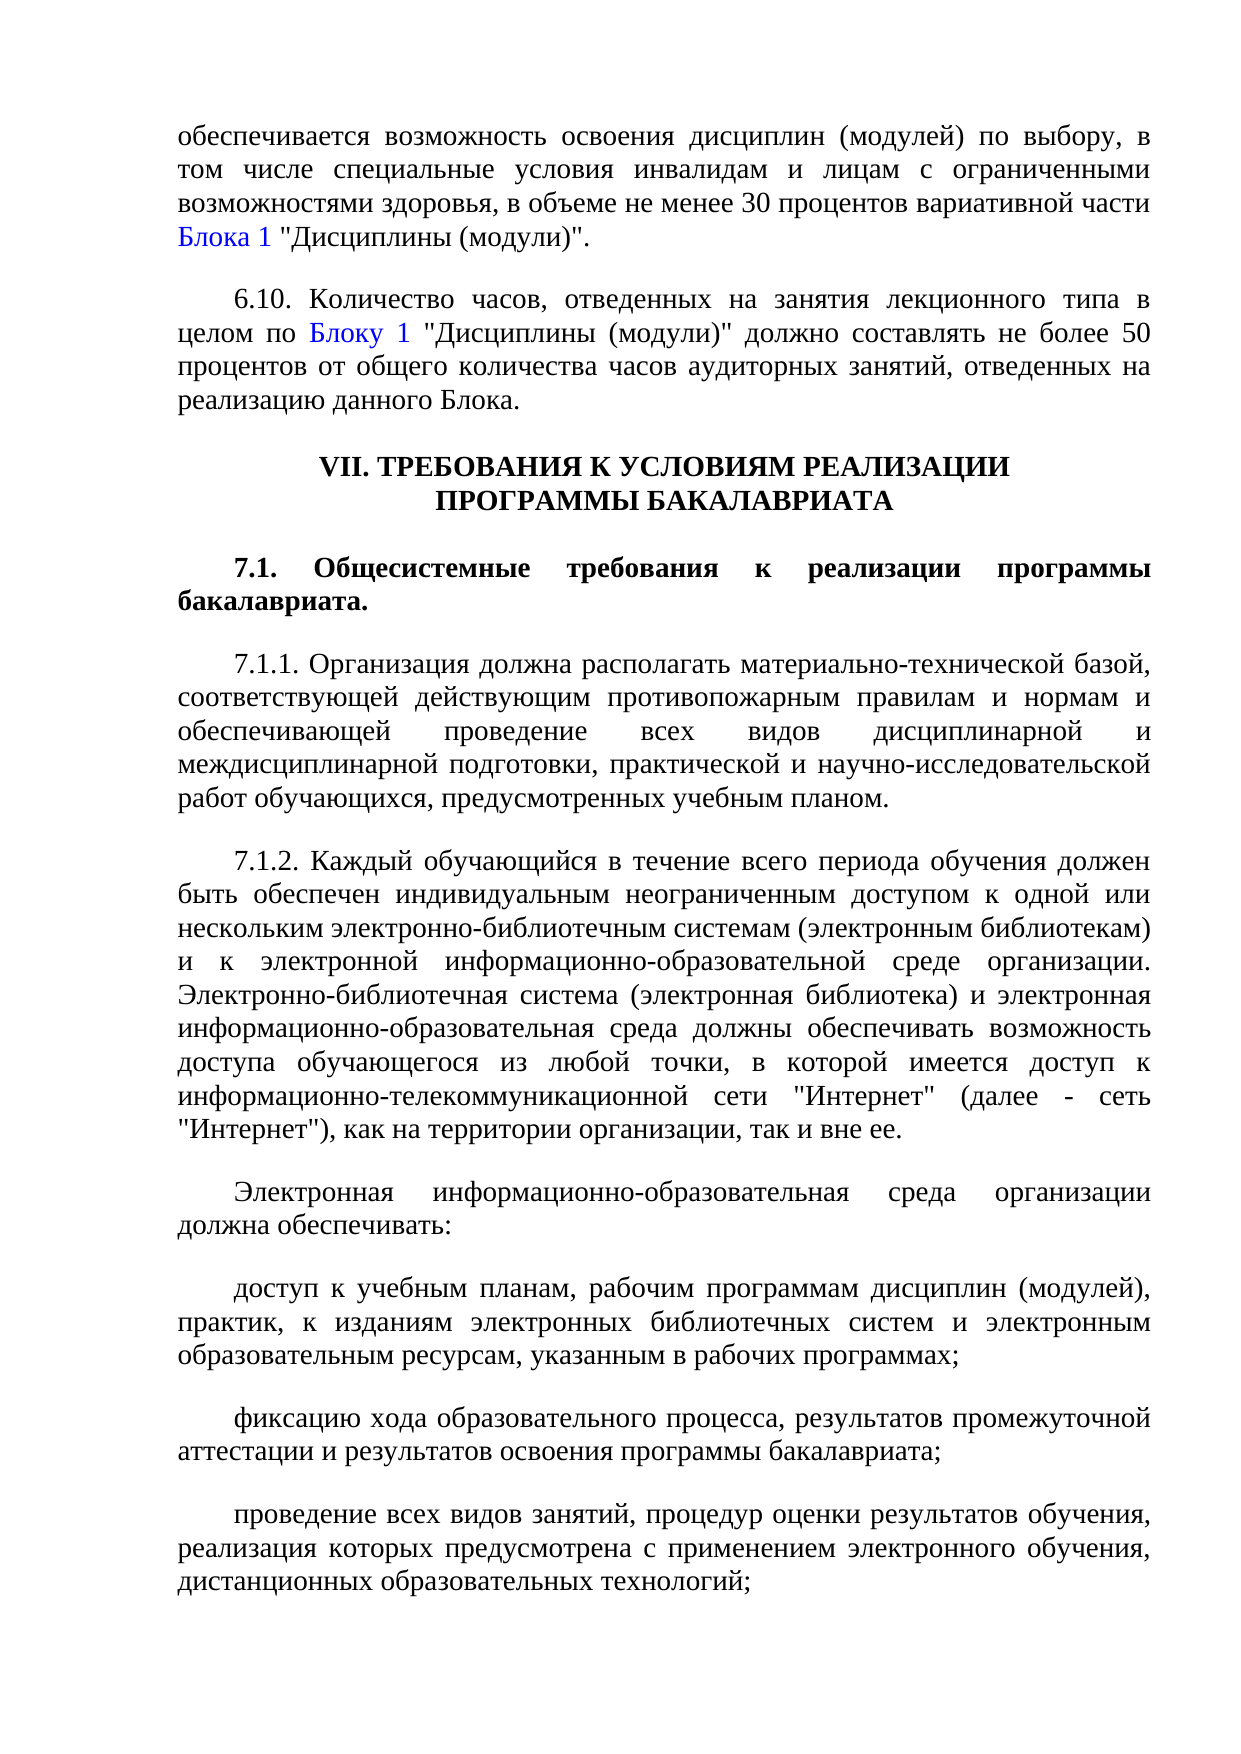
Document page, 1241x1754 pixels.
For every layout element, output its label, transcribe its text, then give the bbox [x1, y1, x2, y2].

text 7.1.2. Каждый обучающийся в течение всего периода обучения должен быть обеспечен индивидуальным неограниченным доступом к одной или нескольким электронно-библиотечным системам (электронным библиотекам) и к электронной информационно-образовательной среде организации. Электронно-библиотечная система (электронная библиотека) и электронная информационно-образовательная среда должны обеспечивать возможность доступа обучающегося из любой точки, в которой имеется доступ к информационно-телекоммуникационной сети "Интернет" (далее - сеть "Интернет"), как на территории организации, так и вне ее. [177, 843, 1152, 1145]
text 7.1.1. Организация должна располагать материально-технической базой, соответствующей действующим противопожарным правилам и нормам и обеспечивающей проведение всех видов дисциплинарной и междисциплинарной подготовки, практической и научно-исследовательской работ обучающихся, предусмотренных учебным планом. [177, 646, 1152, 814]
text 6.10. Количество часов, отведенных на занятия лекционного типа в целом по Блоку 1 "Дисциплины (модули)" должно составлять не более 50 процентов от общего количества часов аудиторных занятий, отведенных на реализацию данного Блока. [177, 281, 1152, 416]
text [177, 118, 1152, 252]
text фиксацию хода образовательного процесса, результатов промежуточной аттестации и результатов освоения программы бакалавриата; [177, 1400, 1152, 1467]
text доступ к учебным планам, рабочим программам дисциплин (модулей), практик, к изданиям электронных библиотечных систем и электронным образовательным ресурсам, указанным в рабочих программах; [177, 1270, 1152, 1371]
text Электронная информационно-образовательная среда организации должна обеспечивать: [177, 1174, 1152, 1241]
title VII. ТРЕБОВАНИЯ К УСЛОВИЯМ РЕАЛИЗАЦИИ [177, 449, 1152, 483]
title 7.1. Общесистемные требования к реализации программы бакалавриата. [177, 550, 1152, 617]
text проведение всех видов занятий, процедур оценки результатов обучения, реализация которых предусмотрена с применением электронного обучения, дистанционных образовательных технологий; [177, 1496, 1152, 1597]
title ПРОГРАММЫ БАКАЛАВРИАТА [177, 483, 1152, 516]
